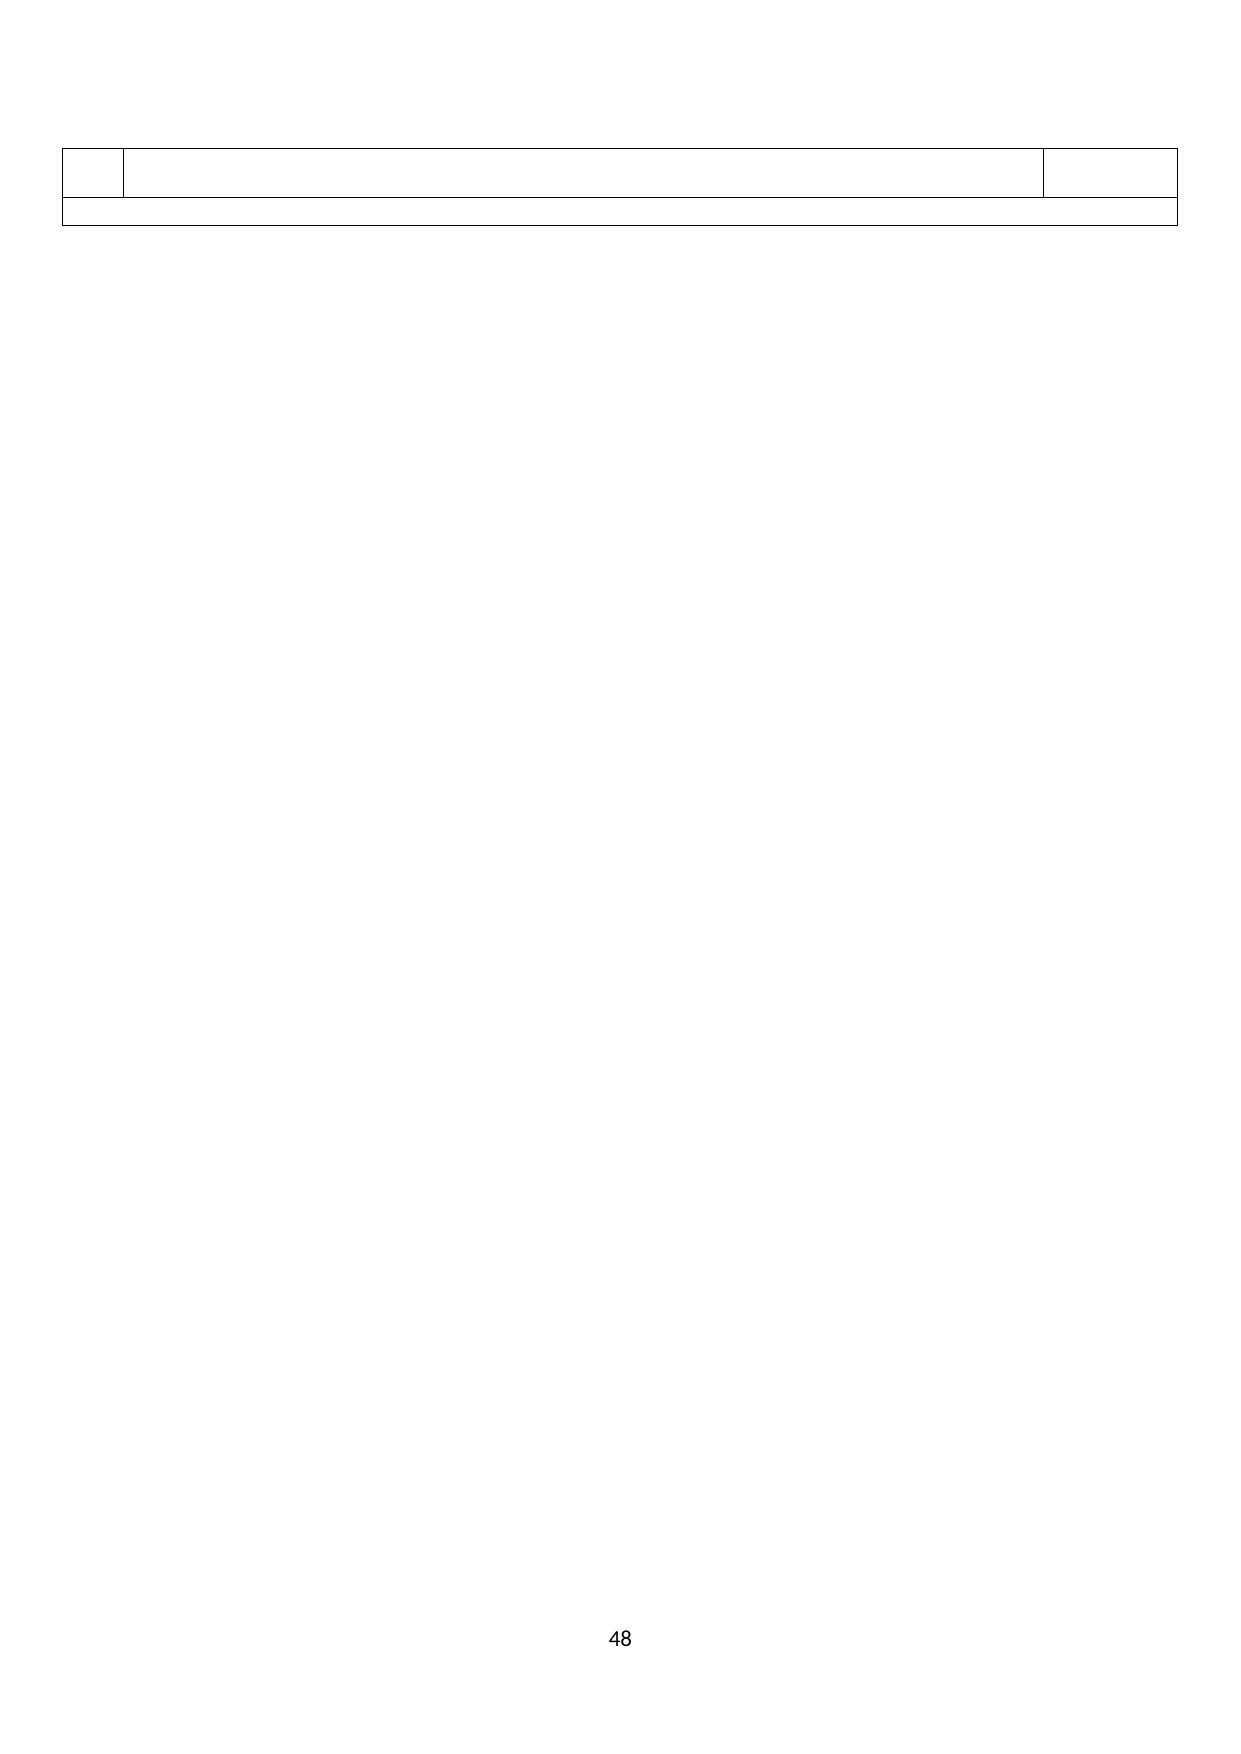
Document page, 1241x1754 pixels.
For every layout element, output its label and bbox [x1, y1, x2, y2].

table_cell [1044, 149, 1177, 197]
table_cell [63, 149, 123, 197]
table_cell [124, 149, 1043, 197]
table_cell [63, 198, 1177, 224]
